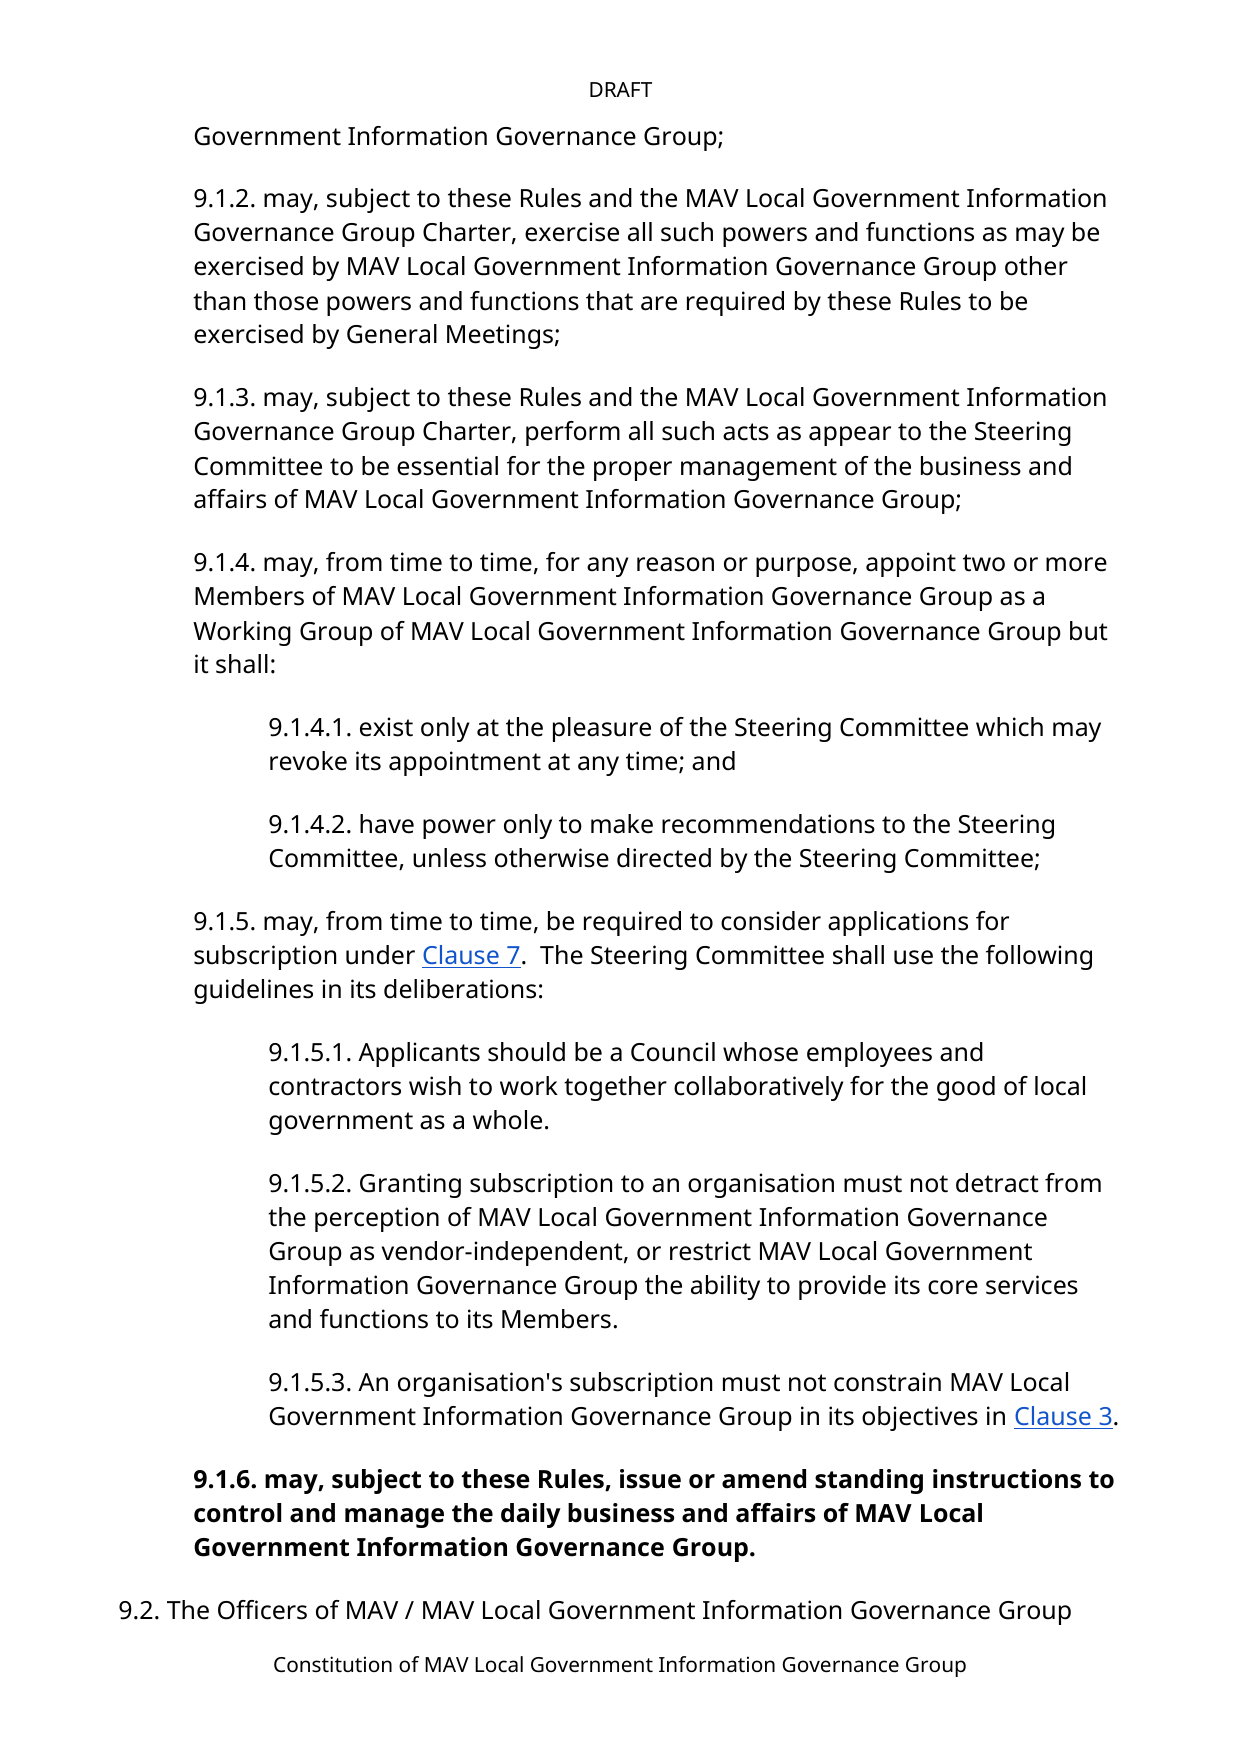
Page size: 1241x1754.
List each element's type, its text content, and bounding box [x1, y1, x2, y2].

text 9.1.4.2. have power only to make recommendations to the Steering Committee, unless otherwise directed by the Steering Committee; [268, 807, 1122, 875]
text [193, 118, 1122, 152]
text 9.1.5. may, from time to time, be required to consider applications for subscription under Clause 7. The Steering Committee shall use the following guidelines in its deliberations: [193, 904, 1122, 1006]
text 9.1.2. may, subject to these Rules and the MAV Local Government Information Governance Group Charter, exercise all such powers and functions as may be exercised by MAV Local Government Information Governance Group other than those powers and functions that are required by these Rules to be exercised by General Meetings; [193, 181, 1122, 351]
text 9.1.3. may, subject to these Rules and the MAV Local Government Information Governance Group Charter, perform all such acts as appear to the Steering Committee to be essential for the proper management of the business and affairs of MAV Local Government Information Governance Group; [193, 380, 1122, 516]
text 9.1.4.1. exist only at the pleasure of the Steering Committee which may revoke its appointment at any time; and [268, 710, 1122, 778]
text 9.1.5.2. Granting subscription to an organisation must not detract from the perception of MAV Local Government Information Governance Group as vendor-independent, or restrict MAV Local Government Information Governance Group the ability to provide its core services and functions to its Members. [268, 1166, 1122, 1336]
text 9.1.5.1. Applicants should be a Council whose employees and contractors wish to work together collaboratively for the good of local government as a whole. [268, 1035, 1122, 1137]
text 9.1.5.3. An organisation's subscription must not constrain MAV Local Government Information Governance Group in its objectives in Clause 3. [268, 1365, 1122, 1433]
text 9.1.6. may, subject to these Rules, issue or amend standing instructions to control and manage the daily business and affairs of MAV Local Government Information Governance Group. [193, 1462, 1122, 1564]
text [118, 1592, 1122, 1627]
text 9.1.4. may, from time to time, for any reason or purpose, appoint two or more Members of MAV Local Government Information Governance Group as a Working Group of MAV Local Government Information Governance Group but it shall: [193, 545, 1122, 681]
